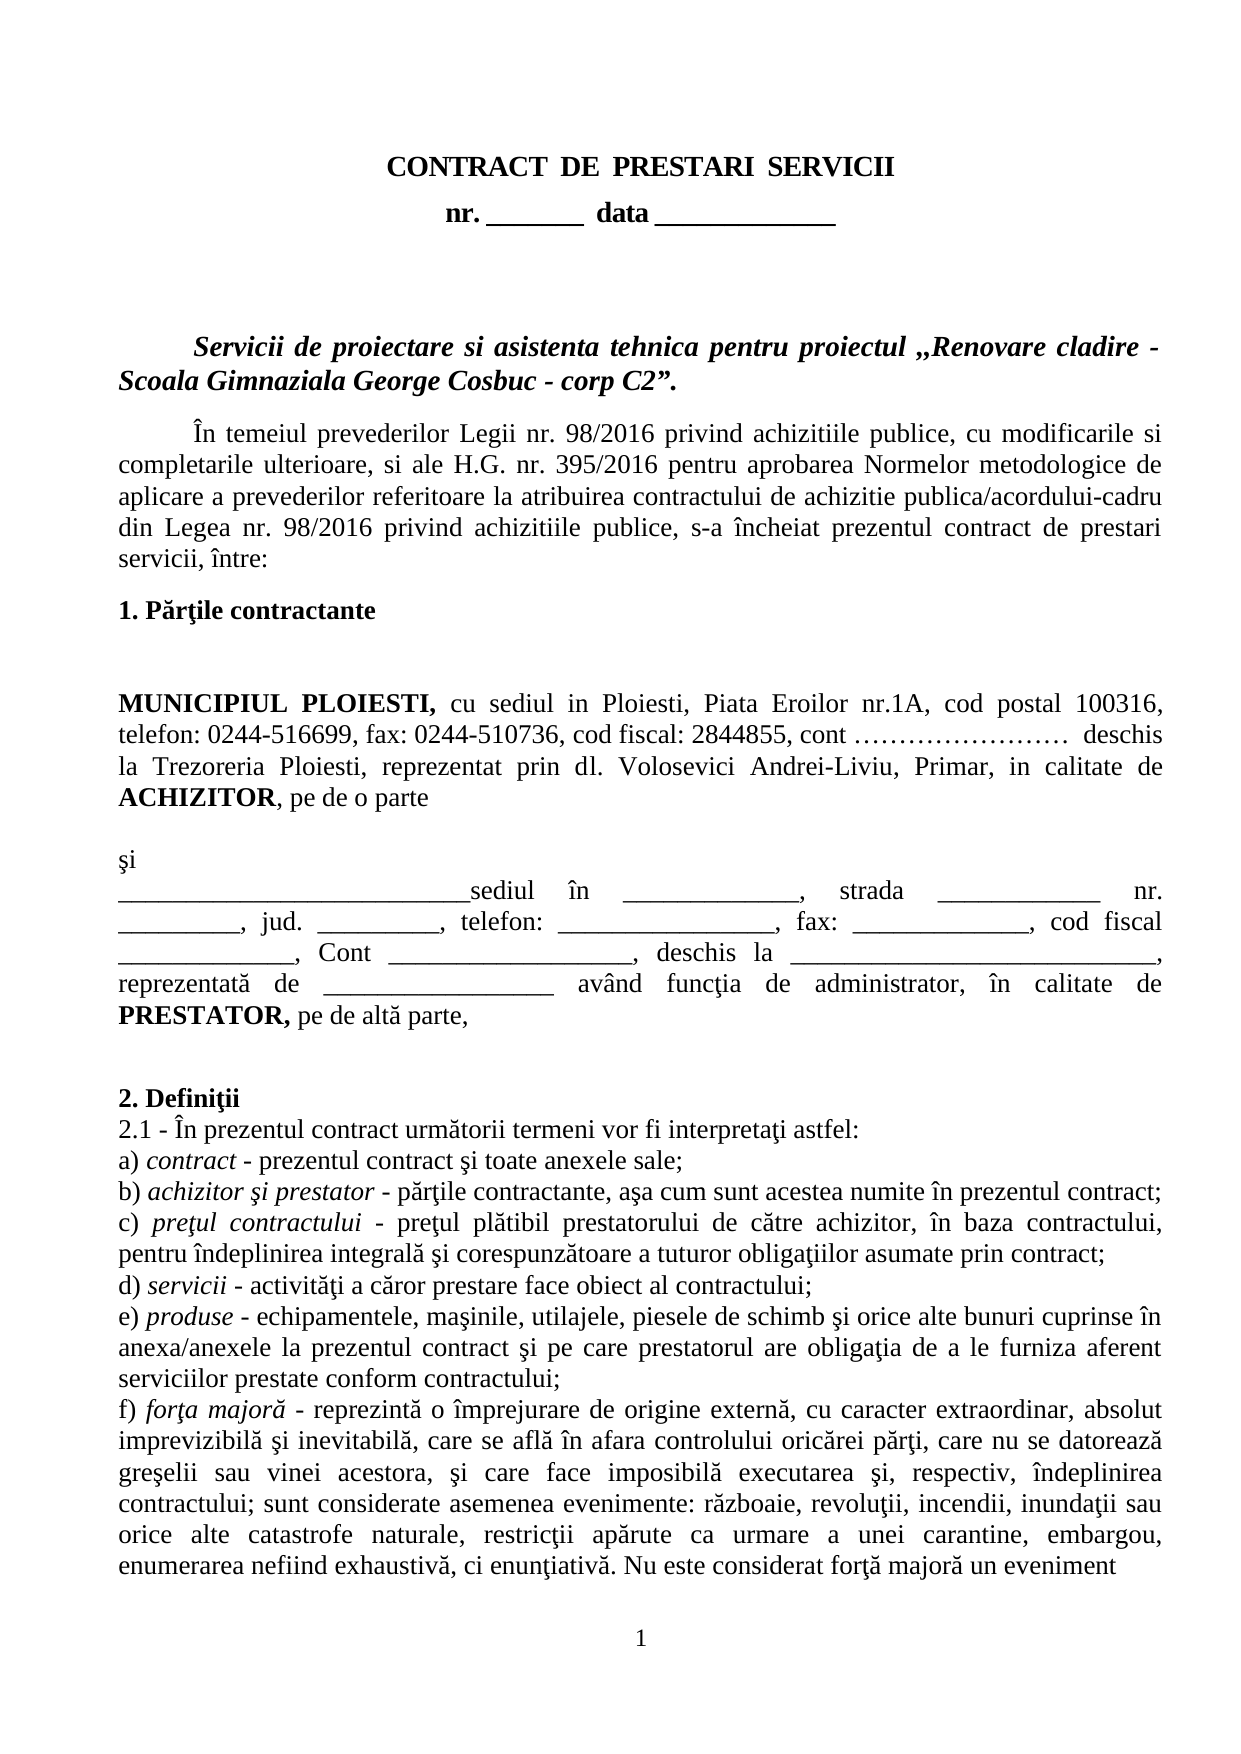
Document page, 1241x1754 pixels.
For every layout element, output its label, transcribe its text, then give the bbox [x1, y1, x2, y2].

text CONTRACT DE PRESTARI SERVICII [118, 149, 1163, 183]
text 2.1 - În prezentul contract următorii termeni vor fi interpretaţi astfel: [118, 1113, 1163, 1144]
text e) produse - echipamentele, maşinile, utilajele, piesele de schimb şi orice alte bunuri cuprinse în anexa/anexele la prezentul contract şi pe care prestatorul are obligaţia de a le furniza aferent serviciilor prestate conform contractului; [118, 1300, 1163, 1393]
text __________________________sediul în _____________, strada ____________ nr. _________, jud. _________, telefon: ________________, fax: _____________, cod fiscal _____________, Cont __________________, deschis la ___________________________, reprezentată de _________________ având funcţia de administrator, în calitate de PRESTATOR, pe de altă parte, [118, 874, 1163, 1030]
text şi [118, 843, 1163, 874]
text În temeiul prevederilor Legii nr. 98/2016 privind achizitiile publice, cu modificarile si completarile ulterioare, si ale H.G. nr. 395/2016 pentru aprobarea Normelor metodologice de aplicare a prevederilor referitoare la atribuirea contractului de achizitie publica/acordului-cadru din Legea nr. 98/2016 privind achizitiile publice, s-a încheiat prezentul contract de prestari servicii, între: [118, 417, 1163, 573]
text 1. Părţile contractante [118, 594, 1163, 625]
text nr. _______ data _____________ [118, 195, 1163, 229]
text a) contract - prezentul contract şi toate anexele sale; [118, 1144, 1163, 1175]
text 2. Definiţii [118, 1082, 1163, 1113]
text f) forţa majoră - reprezintă o împrejurare de origine externă, cu caracter extraordinar, absolut imprevizibilă şi inevitabilă, care se află în afara controlului oricărei părţi, care nu se datorează greşelii sau vinei acestora, şi care face imposibilă executarea şi, respectiv, îndeplinirea contractului; sunt considerate asemenea evenimente: războaie, revoluţii, incendii, inundaţii sau orice alte catastrofe naturale, restricţii apărute ca urmare a unei carantine, embargou, enumerarea nefiind exhaustivă, ci enunţiativă. Nu este considerat forţă majoră un eveniment [118, 1393, 1163, 1580]
text MUNICIPIUL PLOIESTI, cu sediul in Ploiesti, Piata Eroilor nr.1A, cod postal 100316, telefon: 0244-516699, fax: 0244-510736, cod fiscal: 2844855, cont …………………… deschis la Trezoreria Ploiesti, reprezentat prin dl. Volosevici Andrei-Liviu, Primar, in calitate de ACHIZITOR, pe de o parte [118, 687, 1163, 812]
text d) servicii - activităţi a căror prestare face obiect al contractului; [118, 1269, 1163, 1300]
text b) achizitor şi prestator - părţile contractante, aşa cum sunt acestea numite în prezentul contract; [118, 1175, 1163, 1206]
text c) preţul contractului - preţul plătibil prestatorului de către achizitor, în baza contractului, pentru îndeplinirea integrală şi corespunzătoare a tuturor obligaţiilor asumate prin contract; [118, 1206, 1163, 1269]
text Servicii de proiectare si asistenta tehnica pentru proiectul ,,Renovare cladire - Scoala Gimnaziala George Cosbuc - corp C2”. [118, 329, 1163, 396]
